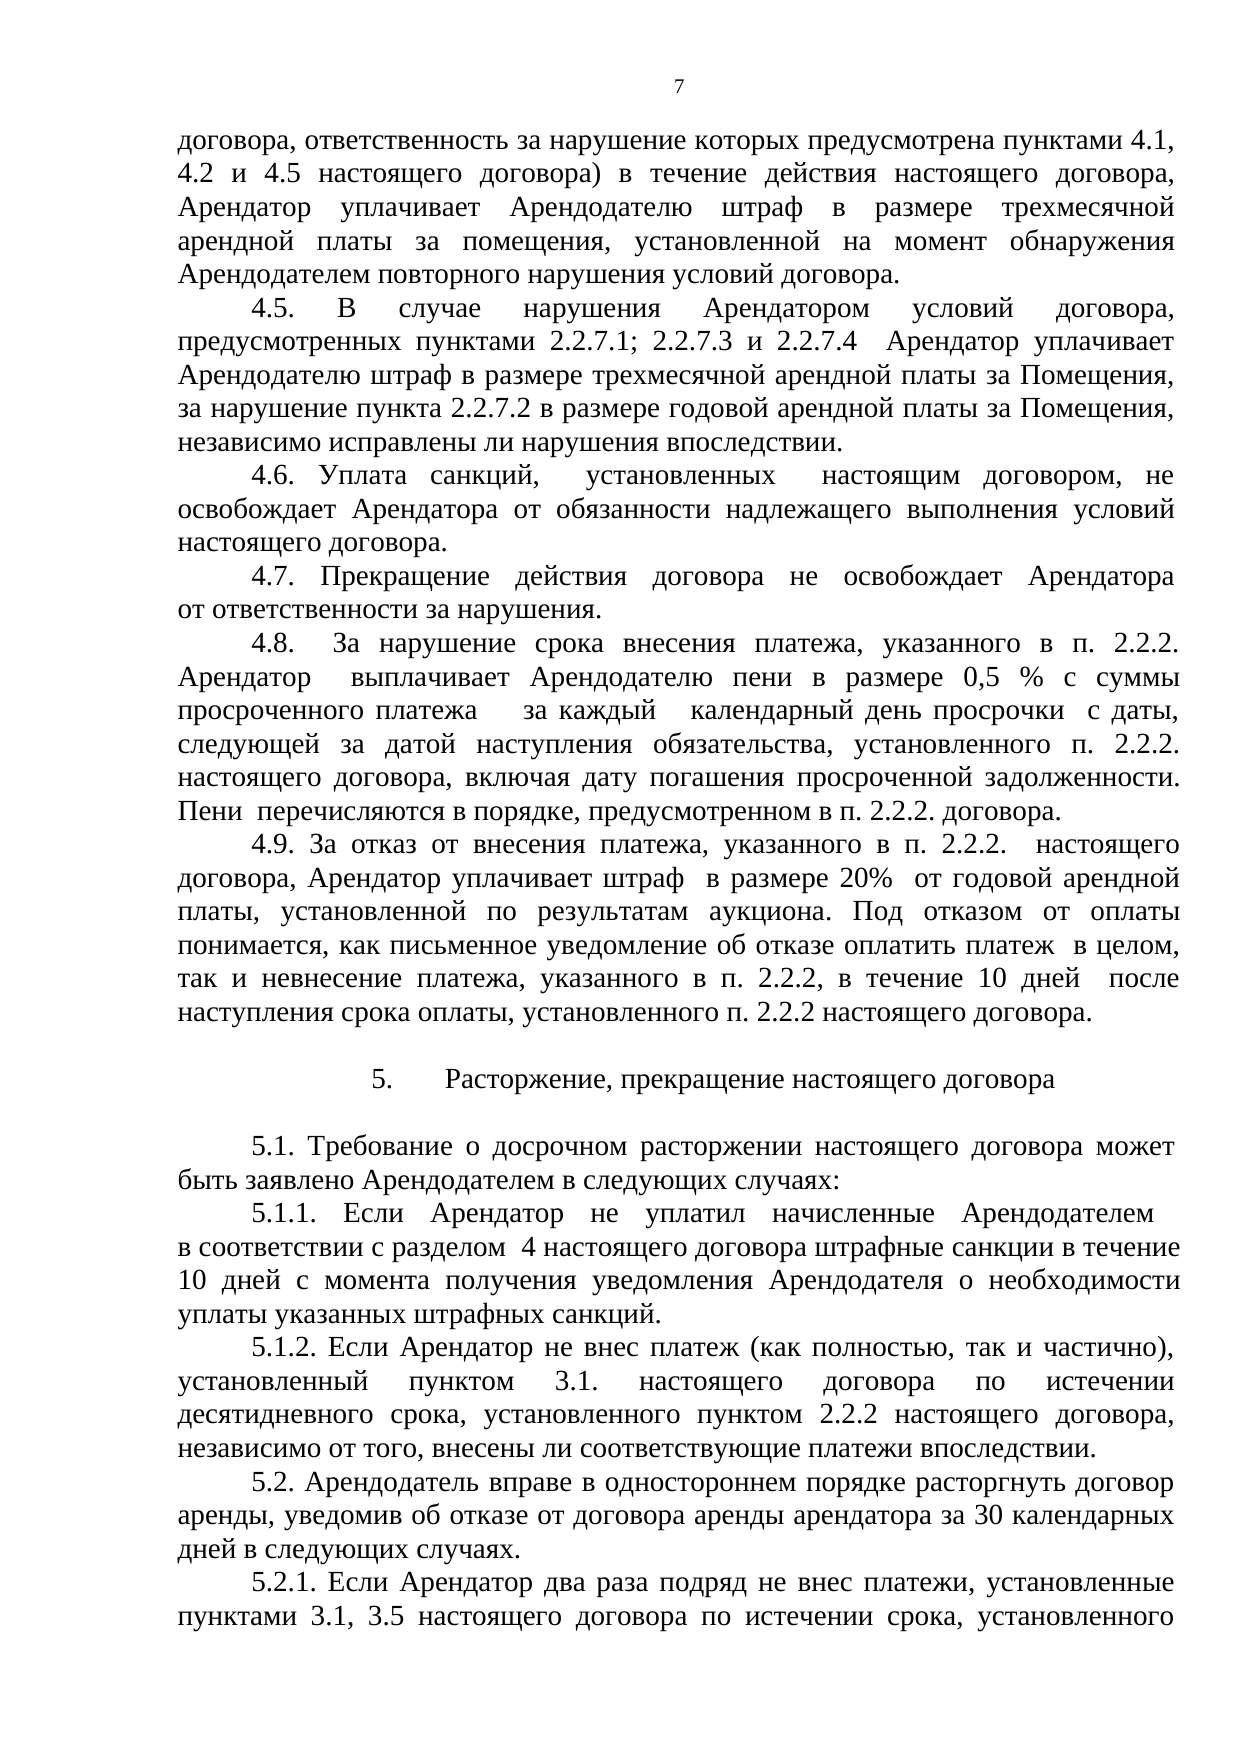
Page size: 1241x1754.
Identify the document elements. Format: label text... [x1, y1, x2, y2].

list Расторжение, прекращение настоящего договора [177, 1061, 1175, 1095]
text 5.1.2. Если Арендатор не внес платеж (как полностью, так и частично), установленный пунктом 3.1. настоящего договора по истечении десятидневного срока, установленного пунктом 2.2.2 настоящего договора, независимо от того, внесены ли соответствующие платежи впоследствии. [177, 1329, 1175, 1464]
text 4.6. Уплата санкций, установленных настоящим договором, не освобождает Арендатора от обязанности надлежащего выполнения условий настоящего договора. [177, 457, 1175, 558]
text 5.2. Арендодатель вправе в одностороннем порядке расторгнуть договор аренды, уведомив об отказе от договора аренды арендатора за 30 календарных дней в следующих случаях. [177, 1464, 1175, 1564]
text 4.7. Прекращение действия договора не освобождает Арендатора от ответственности за нарушения. [177, 558, 1175, 625]
text 4.8. За нарушение срока внесения платежа, указанного в п. 2.2.2. Арендатор выплачивает Арендодателю пени в размере 0,5 % с суммы просроченного платежа за каждый календарный день просрочки с даты, следующей за датой наступления обязательства, установленного п. 2.2.2. настоящего договора, включая дату погашения просроченной задолженности. Пени перечисляются в порядке, предусмотренном в п. 2.2.2. договора. [177, 625, 1181, 826]
text 5.1. Требование о досрочном расторжении настоящего договора может быть заявлено Арендодателем в следующих случаях: [177, 1128, 1175, 1195]
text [177, 122, 1175, 290]
text 5.1.1. Если Арендатор не уплатил начисленные Арендодателем в соответствии с разделом 4 настоящего договора штрафные санкции в течение 10 дней с момента получения уведомления Арендодателя о необходимости уплаты указанных штрафных санкций. [177, 1195, 1181, 1329]
text 4.5. В случае нарушения Арендатором условий договора, предусмотренных пунктами 2.2.7.1; 2.2.7.3 и 2.2.7.4 Арендатор уплачивает Арендодателю штраф в размере трехмесячной арендной платы за Помещения, за нарушение пункта 2.2.7.2 в размере годовой арендной платы за Помещения, независимо исправлены ли нарушения впоследствии. [177, 290, 1175, 457]
text 4.9. За отказ от внесения платежа, указанного в п. 2.2.2. настоящего договора, Арендатор уплачивает штраф в размере 20% от годовой арендной платы, установленной по результатам аукциона. Под отказом от оплаты понимается, как письменное уведомление об отказе оплатить платеж в целом, так и невнесение платежа, указанного в п. 2.2.2, в течение 10 дней после наступления срока оплаты, установленного п. 2.2.2 настоящего договора. [177, 826, 1181, 1028]
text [177, 1564, 1175, 1631]
